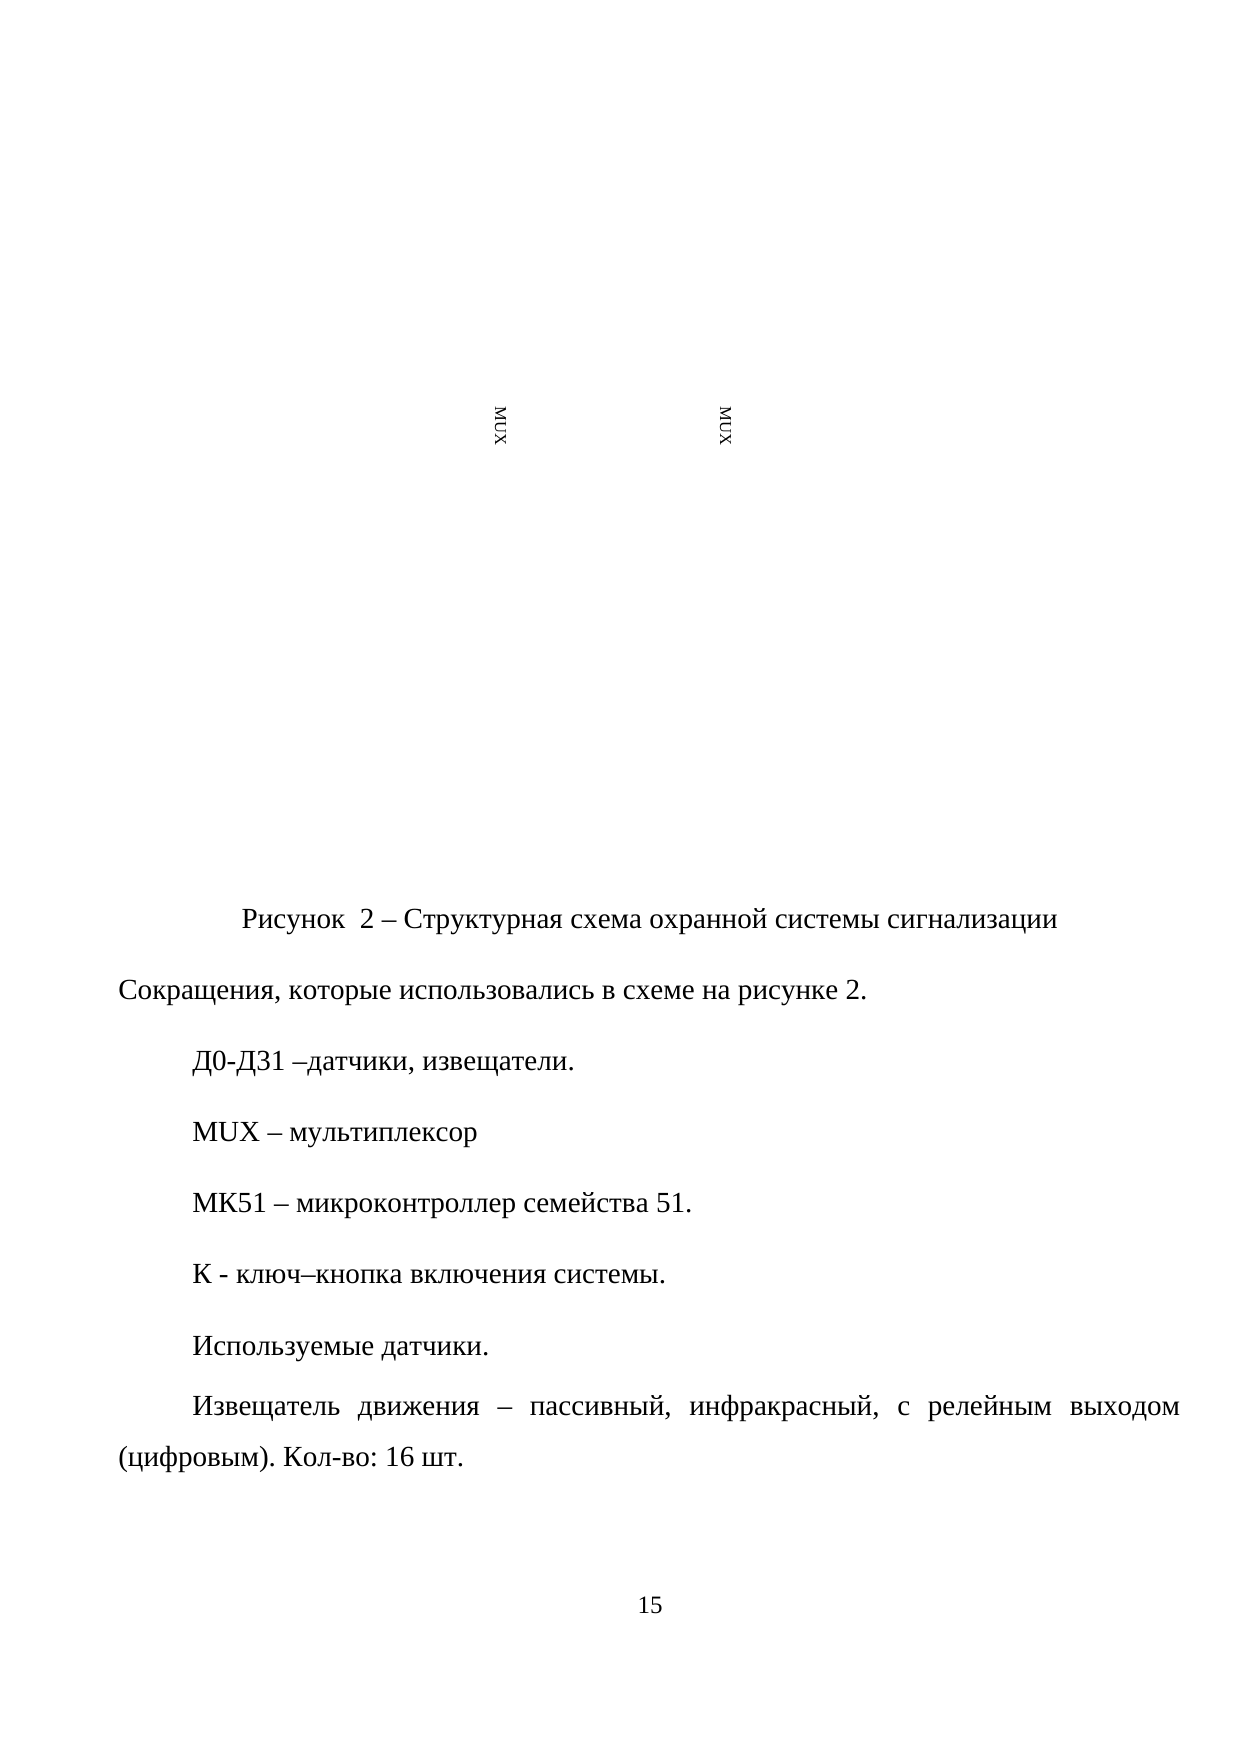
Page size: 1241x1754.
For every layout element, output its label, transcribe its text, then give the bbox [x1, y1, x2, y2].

text Используемые датчики. [118, 1328, 1181, 1361]
text Рисунок 2 – Структурная схема охранной системы сигнализации [118, 901, 1181, 934]
text К - ключ–кнопка включения системы. [118, 1256, 1181, 1290]
text Извещатель движения – пассивный, инфракрасный, с релейным выходом (цифровым). Кол-во: 16 шт. [118, 1388, 1181, 1472]
text Сокращения, которые использовались в схеме на рисунке 2. [118, 972, 1181, 1005]
text МК51 – микроконтроллер семейства 51. [118, 1185, 1181, 1219]
text MUX – мультиплексор [118, 1114, 1181, 1148]
text Д0-Д31 –датчики, извещатели. [118, 1043, 1181, 1077]
